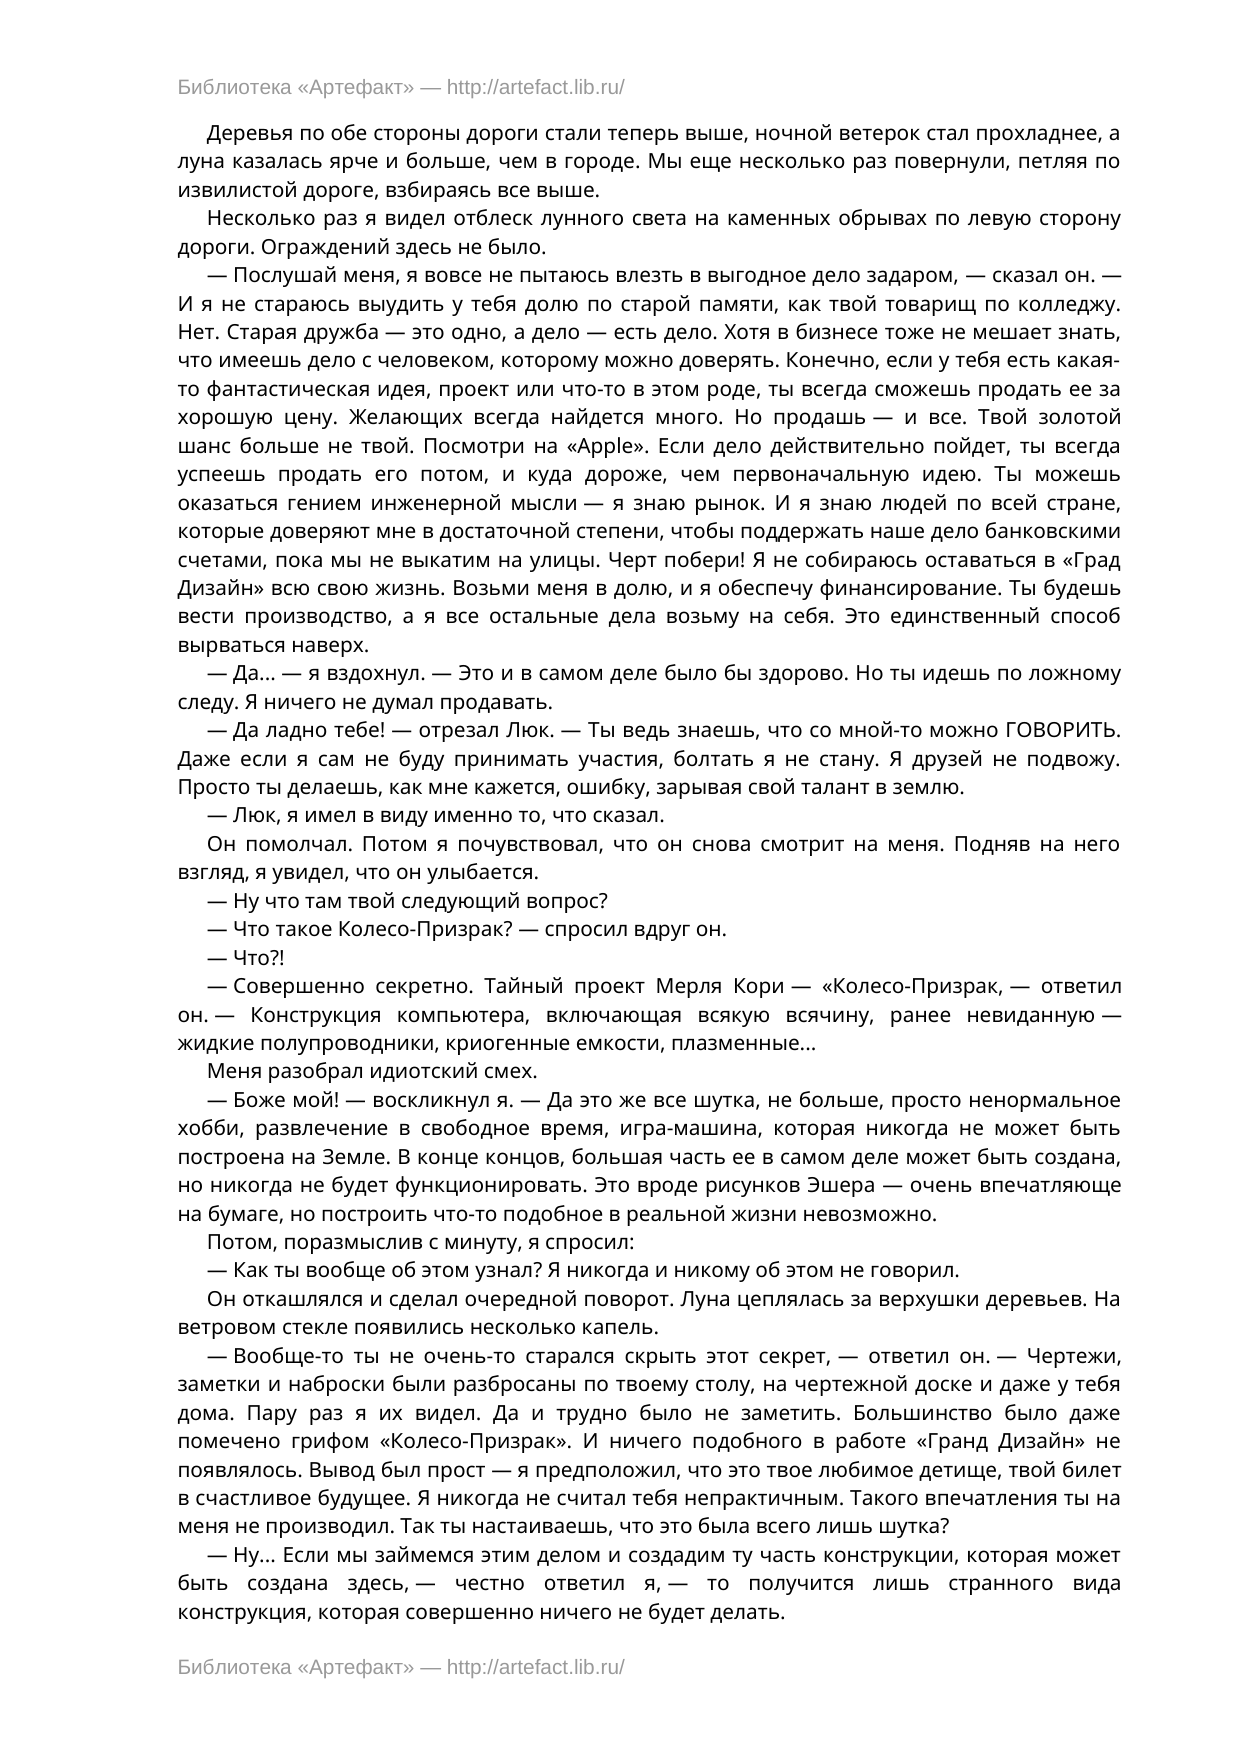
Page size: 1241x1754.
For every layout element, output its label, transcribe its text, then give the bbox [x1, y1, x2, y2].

text Меня разобрал идиотский смех. [177, 1057, 1122, 1085]
text — Как ты вообще об этом узнал? Я никогда и никому об этом не говорил. [177, 1256, 1122, 1284]
text — Да... — я вздохнул. — Это и в самом деле было бы здорово. Но ты идешь по ложному следу. Я ничего не думал продавать. [177, 658, 1122, 715]
text Потом, поразмыслив с минуту, я спросил: [177, 1227, 1122, 1256]
text — Совершенно секретно. Тайный проект Мерля Кори — «Колесо-Призрак, — ответил он. — Конструкция компьютера, включающая всякую всячину, ранее невиданную — жидкие полупроводники, криогенные емкости, плазменные... [177, 971, 1122, 1057]
text Несколько раз я видел отблеск лунного света на каменных обрывах по левую сторону дороги. Ограждений здесь не было. [177, 203, 1122, 260]
text — Ну... Если мы займемся этим делом и создадим ту часть конструкции, которая может быть создана здесь, — честно ответил я, — то получится лишь странного вида конструкция, которая совершенно ничего не будет делать. [177, 1540, 1122, 1625]
text — Люк, я имел в виду именно то, что сказал. [177, 801, 1122, 829]
text — Ну что там твой следующий вопрос? [177, 886, 1122, 914]
text — Послушай меня, я вовсе не пытаюсь влезть в выгодное дело задаром, — сказал он. — И я не стараюсь выудить у тебя долю по старой памяти, как твой товарищ по колледжу. Нет. Старая дружба — это одно, а дело — есть дело. Хотя в бизнесе тоже не мешает знать, что имеешь дело с человеком, которому можно доверять. Конечно, если у тебя есть какая-то фантастическая идея, проект или что-то в этом роде, ты всегда сможешь продать ее за хорошую цену. Желающих всегда найдется много. Но продашь — и все. Твой золотой шанс больше не твой. Посмотри на «Apple». Если дело действительно пойдет, ты всегда успеешь продать его потом, и куда дороже, чем первоначальную идею. Ты можешь оказаться гением инженерной мысли — я знаю рынок. И я знаю людей по всей стране, которые доверяют мне в достаточной степени, чтобы поддержать наше дело банковскими счетами, пока мы не выкатим на улицы. Черт побери! Я не собираюсь оставаться в «Град Дизайн» всю свою жизнь. Возьми меня в долю, и я обеспечу финансирование. Ты будешь вести производство, а я все остальные дела возьму на себя. Это единственный способ вырваться наверх. [177, 260, 1122, 658]
text — Да ладно тебе! — отрезал Люк. — Ты ведь знаешь, что со мной-то можно ГОВОРИТЬ. Даже если я сам не буду принимать участия, болтать я не стану. Я друзей не подвожу. Просто ты делаешь, как мне кажется, ошибку, зарывая свой талант в землю. [177, 715, 1122, 801]
text — Что такое Колесо-Призрак? — спросил вдруг он. [177, 914, 1122, 943]
text Деревья по обе стороны дороги стали теперь выше, ночной ветерок стал прохладнее, а луна казалась ярче и больше, чем в городе. Мы еще несколько раз повернули, петляя по извилистой дороге, взбираясь все выше. [177, 118, 1122, 203]
text — Вообще-то ты не очень-то старался скрыть этот секрет, — ответил он. — Чертежи, заметки и наброски были разбросаны по твоему столу, на чертежной доске и даже у тебя дома. Пару раз я их видел. Да и трудно было не заметить. Большинство было даже помечено грифом «Колесо-Призрак». И ничего подобного в работе «Гранд Дизайн» не появлялось. Вывод был прост — я предположил, что это твое любимое детище, твой билет в счастливое будущее. Я никогда не считал тебя непрактичным. Такого впечатления ты на меня не производил. Так ты настаиваешь, что это была всего лишь шутка? [177, 1341, 1122, 1540]
text Он помолчал. Потом я почувствовал, что он снова смотрит на меня. Подняв на него взгляд, я увидел, что он улыбается. [177, 829, 1122, 886]
text — Боже мой! — воскликнул я. — Да это же все шутка, не больше, просто ненормальное хобби, развлечение в свободное время, игра-машина, которая никогда не может быть построена на Земле. В конце концов, большая часть ее в самом деле может быть создана, но никогда не будет функционировать. Это вроде рисунков Эшера — очень впечатляюще на бумаге, но построить что-то подобное в реальной жизни невозможно. [177, 1085, 1122, 1227]
text Он откашлялся и сделал очередной поворот. Луна цеплялась за верхушки деревьев. На ветровом стекле появились несколько капель. [177, 1284, 1122, 1341]
text — Что?! [177, 943, 1122, 971]
